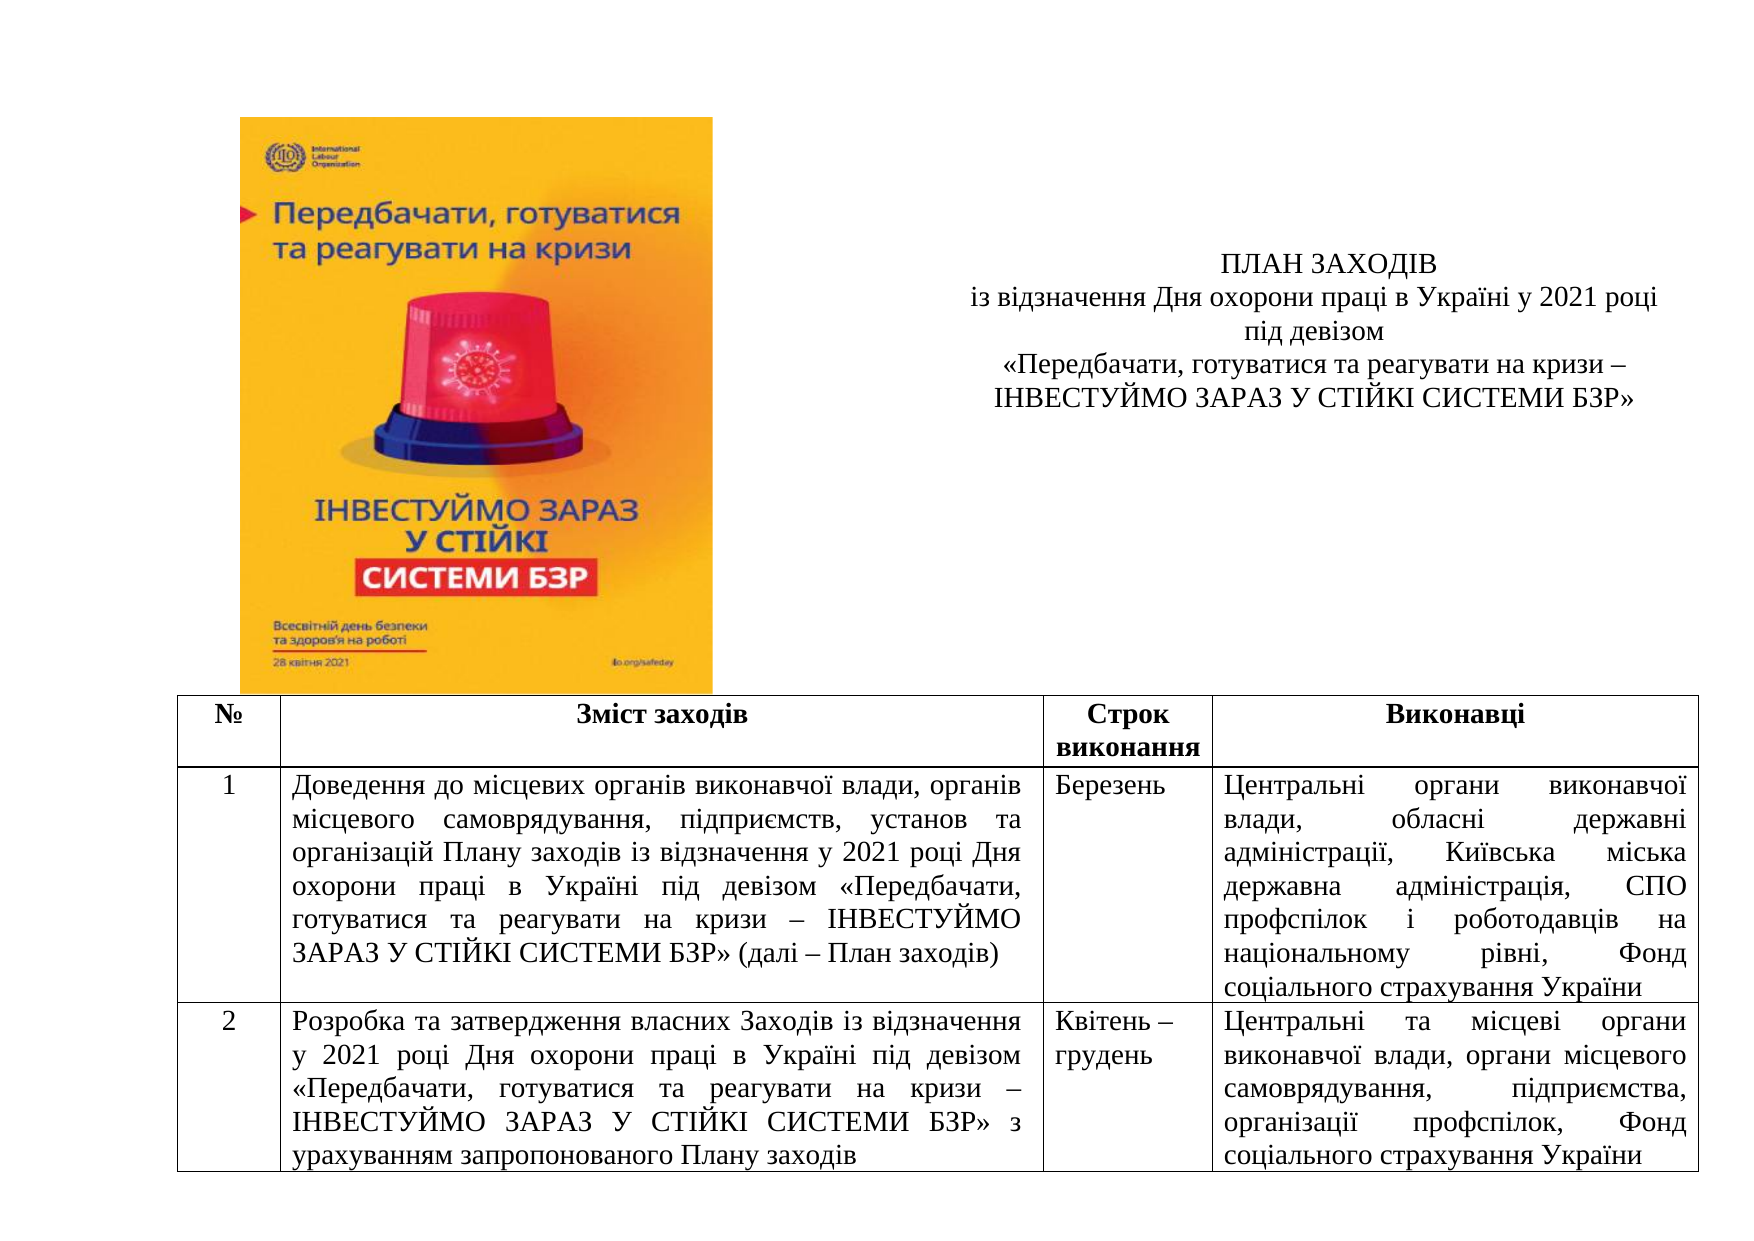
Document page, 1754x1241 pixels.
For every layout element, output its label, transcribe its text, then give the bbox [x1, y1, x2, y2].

table_cell Розробка та затвердження власних Заходів із відзначення у 2021 році Дня охорони праці в Україні під девізом «Передбачати, готуватися та реагувати на кризи – ІНВЕСТУЙМО ЗАРАЗ У СТІЙКІ СИСТЕМИ БЗР» з урахуванням запропонованого Плану заходів [281, 1003, 1043, 1171]
table_cell 2 [178, 1003, 280, 1171]
table_cell Квітень –грудень [1044, 1003, 1212, 1171]
table_cell 1 [178, 768, 280, 1002]
text ПЛАН ЗАХОДІВ [960, 246, 1698, 279]
table_cell Березень [1044, 768, 1212, 1002]
table_cell Центральні органи виконавчої влади, обласні державні адміністрації, Київська міська державна адміністрація, СПО профспілок і роботодавців на національному рівні, Фонд соціального страхування України [1213, 768, 1698, 1002]
table_cell Доведення до місцевих органів виконавчої влади, органів місцевого самоврядування, підприємств, установ та організацій Плану заходів із відзначення у 2021 році Дня охорони праці в Україні під девізом «Передбачати, готуватися та реагувати на кризи – ІНВЕСТУЙМО ЗАРАЗ У СТІЙКІ СИСТЕМИ БЗР» (далі – План заходів) [281, 768, 1043, 1002]
text ІНВЕСТУЙМО ЗАРАЗ У СТІЙКІ СИСТЕМИ БЗР» [930, 380, 1698, 414]
text під девізом [930, 313, 1698, 347]
table_header Строк виконання [1044, 696, 1212, 766]
table_cell Центральні та місцеві органи виконавчої влади, органи місцевого самоврядування, підприємства, організації профспілок, Фонд соціального страхування України [1213, 1003, 1698, 1171]
picture [240, 117, 713, 695]
table_header № [178, 696, 280, 766]
table_header Зміст заходів [281, 696, 1043, 766]
table_header Виконавці [1213, 696, 1698, 766]
text «Передбачати, готуватися та реагувати на кризи – [930, 347, 1698, 380]
text із відзначення Дня охорони праці в Україні у 2021 році [930, 279, 1698, 313]
